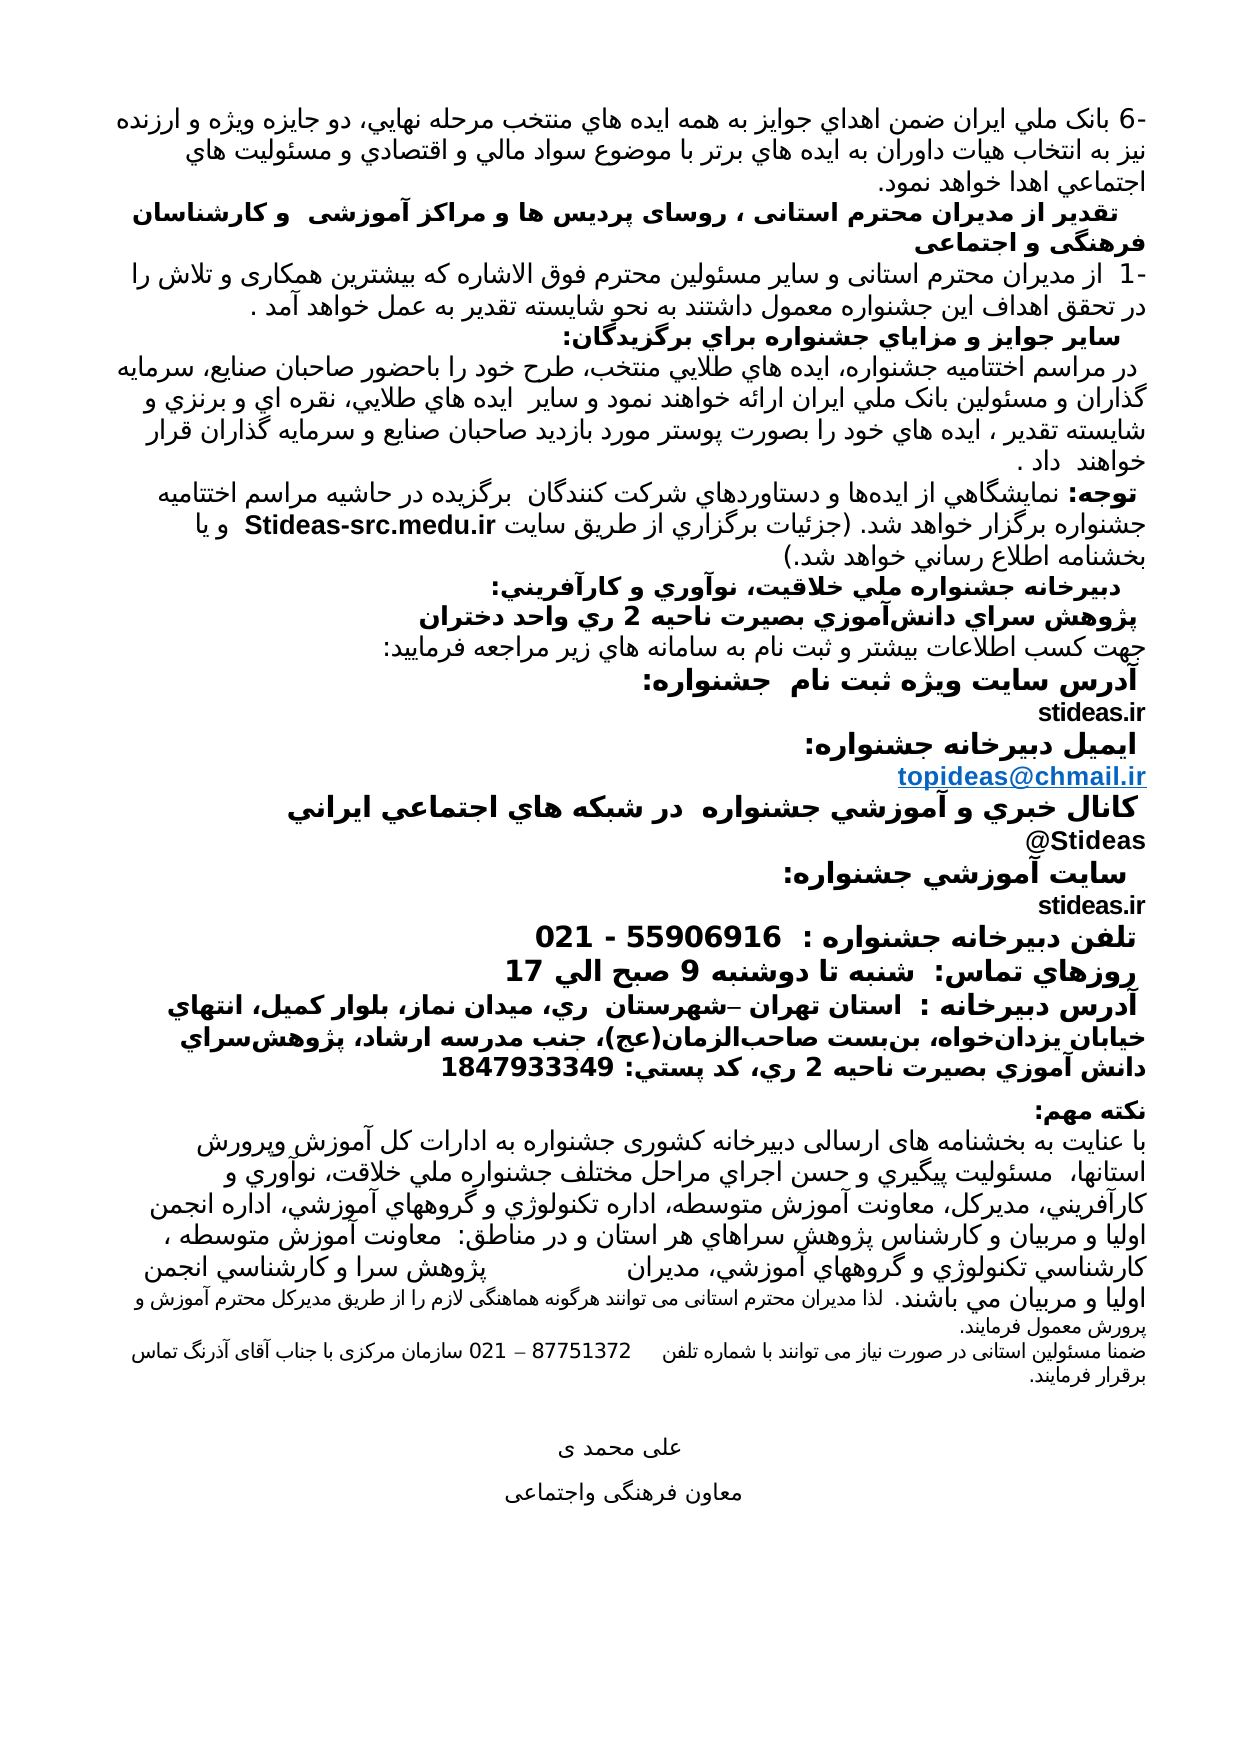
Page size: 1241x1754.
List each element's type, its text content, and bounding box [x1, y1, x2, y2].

text روزهاي تماس: شنبه تا دوشنبه 9 صبح الي 17 [112, 954, 1146, 988]
text ساير جوايز و مزاياي جشنواره براي برگزيدگان: [112, 322, 1146, 351]
text علی محمد ی [75, 1434, 1165, 1461]
text جهت کسب اطلاعات بيشتر و ثبت نام به سامانه هاي زير مراجعه فرماييد: [112, 632, 1146, 663]
text آدرس دبیرخانه : استان تهران –شهرستان ري، ميدان نماز، بلوار کميل، انتهاي خيابان يزدان‌خواه، بن‌بست صاحب‌الزمان(عج)، جنب مدرسه ارشاد، پژوهش‌سراي دانش آموزي بصيرت ناحيه 2 ري، کد پستي: 1847933349 [112, 988, 1146, 1083]
text معاون فرهنگی واجتماعی [75, 1479, 1165, 1506]
text -6 بانک ملي ايران ضمن اهداي جوايز به همه ايده هاي منتخب مرحله نهايي، دو جايزه ويژه و ارزنده نيز به انتخاب هيات داوران به ايده هاي برتر با موضوع سواد مالي و اقتصادي و مسئوليت هاي اجتماعي اهدا خواهد نمود. [112, 103, 1146, 198]
text تقدير از مديران محترم استانی ، روسای پردیس ها و مراکز آموزشی و کارشناسان فرهنگی و اجتماعی [112, 198, 1146, 258]
text توجه: نمايشگاهي از ايده‌ها و دستاوردهاي شرکت کنندگان برگزيده در حاشيه مراسم اختتاميه جشنواره برگزار خواهد شد. (جزئيات برگزاري از طريق سايت Stideas-src.medu.ir و يا بخشنامه اطلاع رساني خواهد شد.) [112, 477, 1146, 572]
text ضمنا مسئولین استانی در صورت نیاز می توانند با شماره تلفن 87751372 – 021 سازمان مرکزی با جناب آقای آذرنگ تماس برقرار فرمایند. [112, 1339, 1146, 1387]
text در مراسم اختتاميه جشنواره، ايده هاي طلايي منتخب، طرح خود را باحضور صاحبان صنايع، سرمايه گذاران و مسئولين بانک ملي ايران ارائه خواهند نمود و ساير ايده هاي طلايي، نقره اي و برنزي و شايسته تقدير ، ايده هاي خود را بصورت پوستر مورد بازديد صاحبان صنايع و سرمايه گذاران قرار خواهند داد . [112, 351, 1146, 477]
text تلفن دبیرخانه جشنواره : 55906916 - 021 [112, 921, 1146, 954]
text ايميل دبيرخانه جشنواره: topideas@chmail.ir [112, 727, 1146, 791]
text با عنایت به بخشنامه های ارسالی دبیرخانه کشوری جشنواره به ادارات کل آموزش وپرورش استانها، مسئولیت پيگيري و حسن اجراي مراحل مختلف جشنواره ملي خلاقت، نوآوري و کارآفريني، مديرکل، معاونت آموزش متوسطه، اداره تکنولوژي و گروههاي آموزشي، اداره انجمن اوليا و مربيان و کارشناس پژوهش سراهاي هر استان و در مناطق: معاونت آموزش متوسطه ، کارشناسي تکنولوژي و گروههاي آموزشي، مديران پژوهش سرا و کارشناسي انجمن اوليا و مربيان مي باشند. لذا مدیران محترم استانی می توانند هرگونه هماهنگی لازم را از طریق مدیرکل محترم آموزش و پرورش معمول فرمایند. [112, 1125, 1146, 1339]
text دبيرخانه جشنواره ملي خلاقيت، نوآوري و کارآفريني: [112, 572, 1146, 601]
text نکته مهم: [112, 1096, 1146, 1125]
text پژوهش سراي دانش‌آموزي بصيرت ناحيه 2 ري واحد دختران [112, 601, 1146, 632]
text سايت آموزشي جشنواره: stideas.ir [112, 856, 1146, 921]
text کانال خبري و آموزشي جشنواره در شبکه هاي اجتماعي ايراني Stideas@ [112, 791, 1146, 856]
text آدرس سايت ويژه ثبت نام جشنواره: stideas.ir [112, 663, 1146, 727]
text -1 از مدیران محترم استانی و سایر مسئولین محترم فوق الاشاره که بیشترین همکاری و تلاش را در تحقق اهداف این جشنواره معمول داشتند به نحو شایسته تقدیر به عمل خواهد آمد . [112, 258, 1146, 322]
